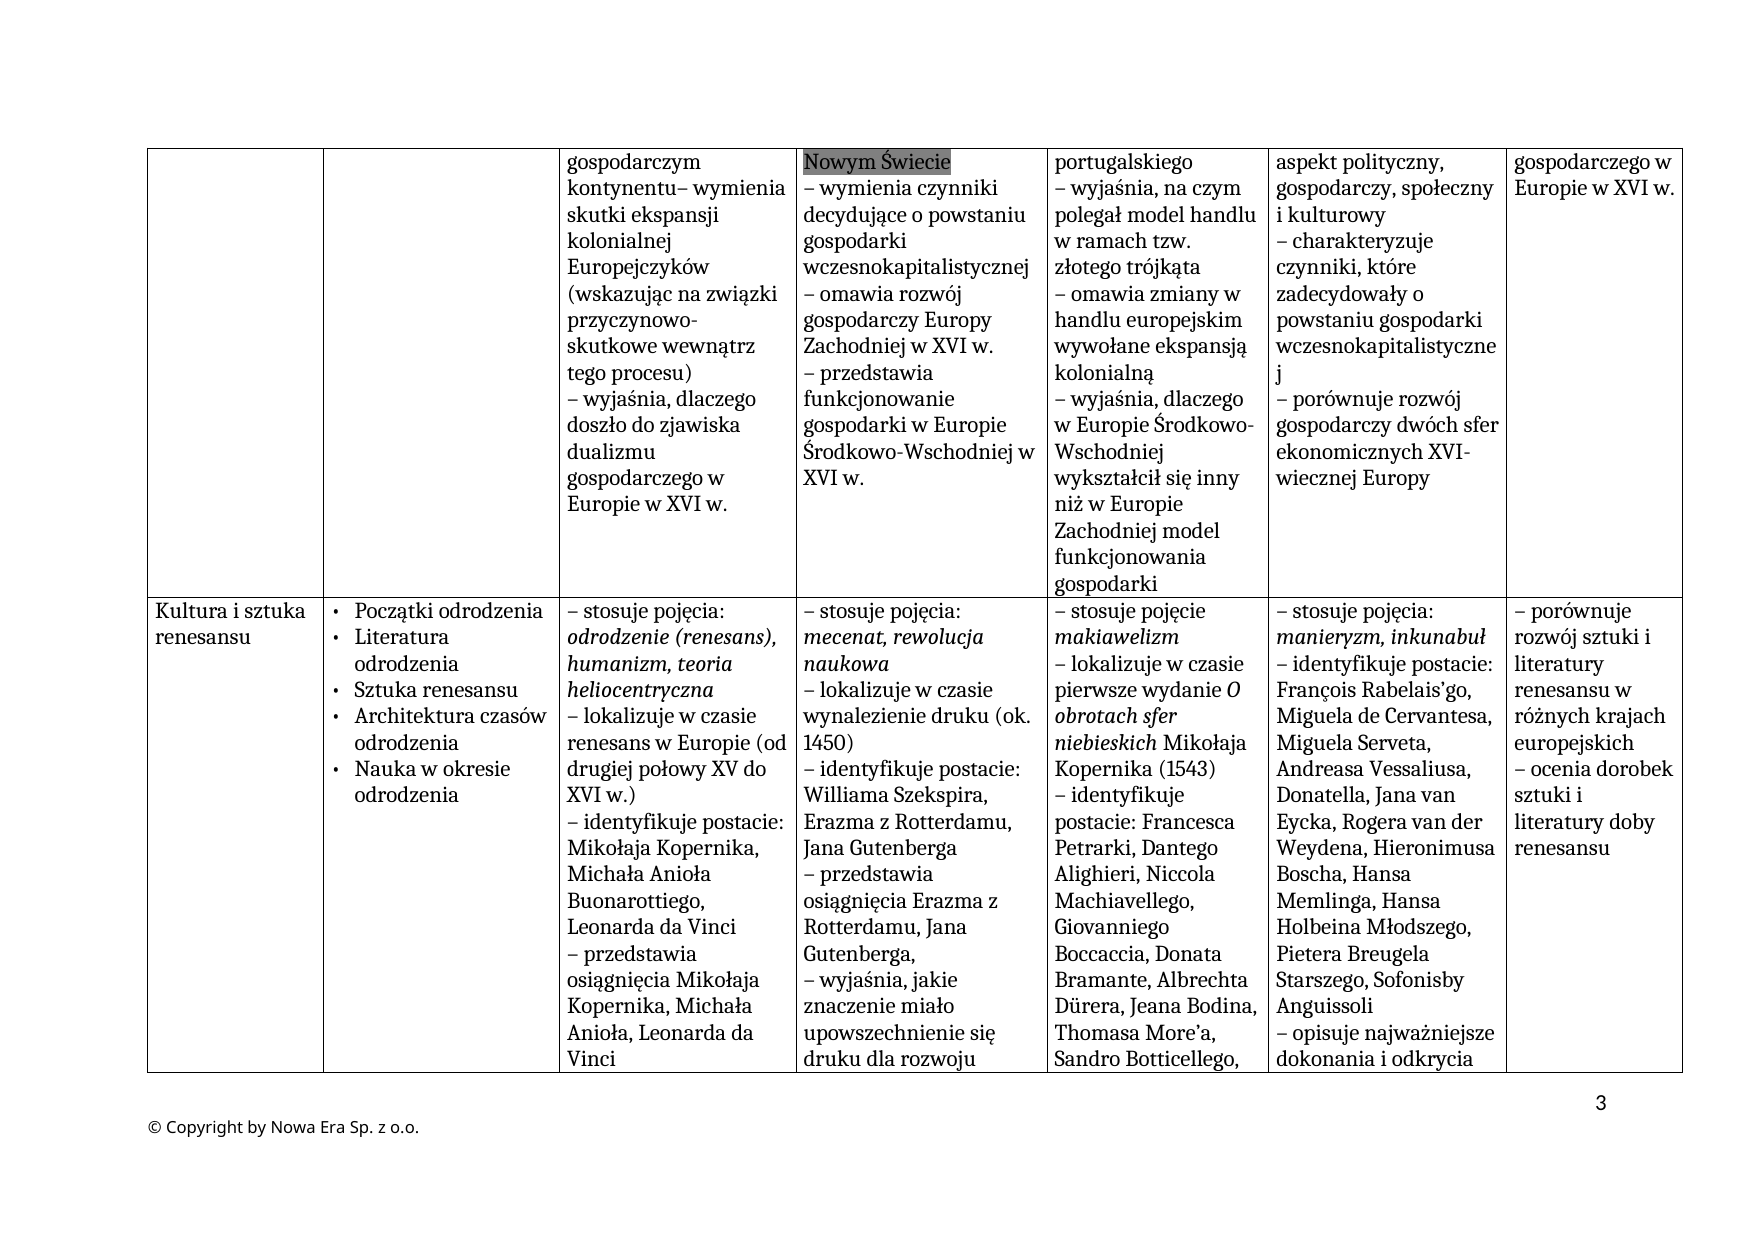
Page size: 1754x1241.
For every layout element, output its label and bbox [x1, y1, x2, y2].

table_cell [797, 149, 1047, 597]
table_cell [1507, 598, 1682, 1072]
table_cell [1269, 149, 1506, 597]
table_cell [324, 598, 559, 1072]
table_cell [1048, 598, 1268, 1072]
table_cell [148, 598, 323, 1072]
table_cell [1048, 149, 1268, 597]
table_cell [1269, 598, 1506, 1072]
table_cell [148, 149, 323, 597]
table_cell [797, 598, 1047, 1072]
table_cell [324, 149, 559, 597]
table_cell [1507, 149, 1682, 597]
table_cell [560, 598, 796, 1072]
table_cell [560, 149, 796, 597]
